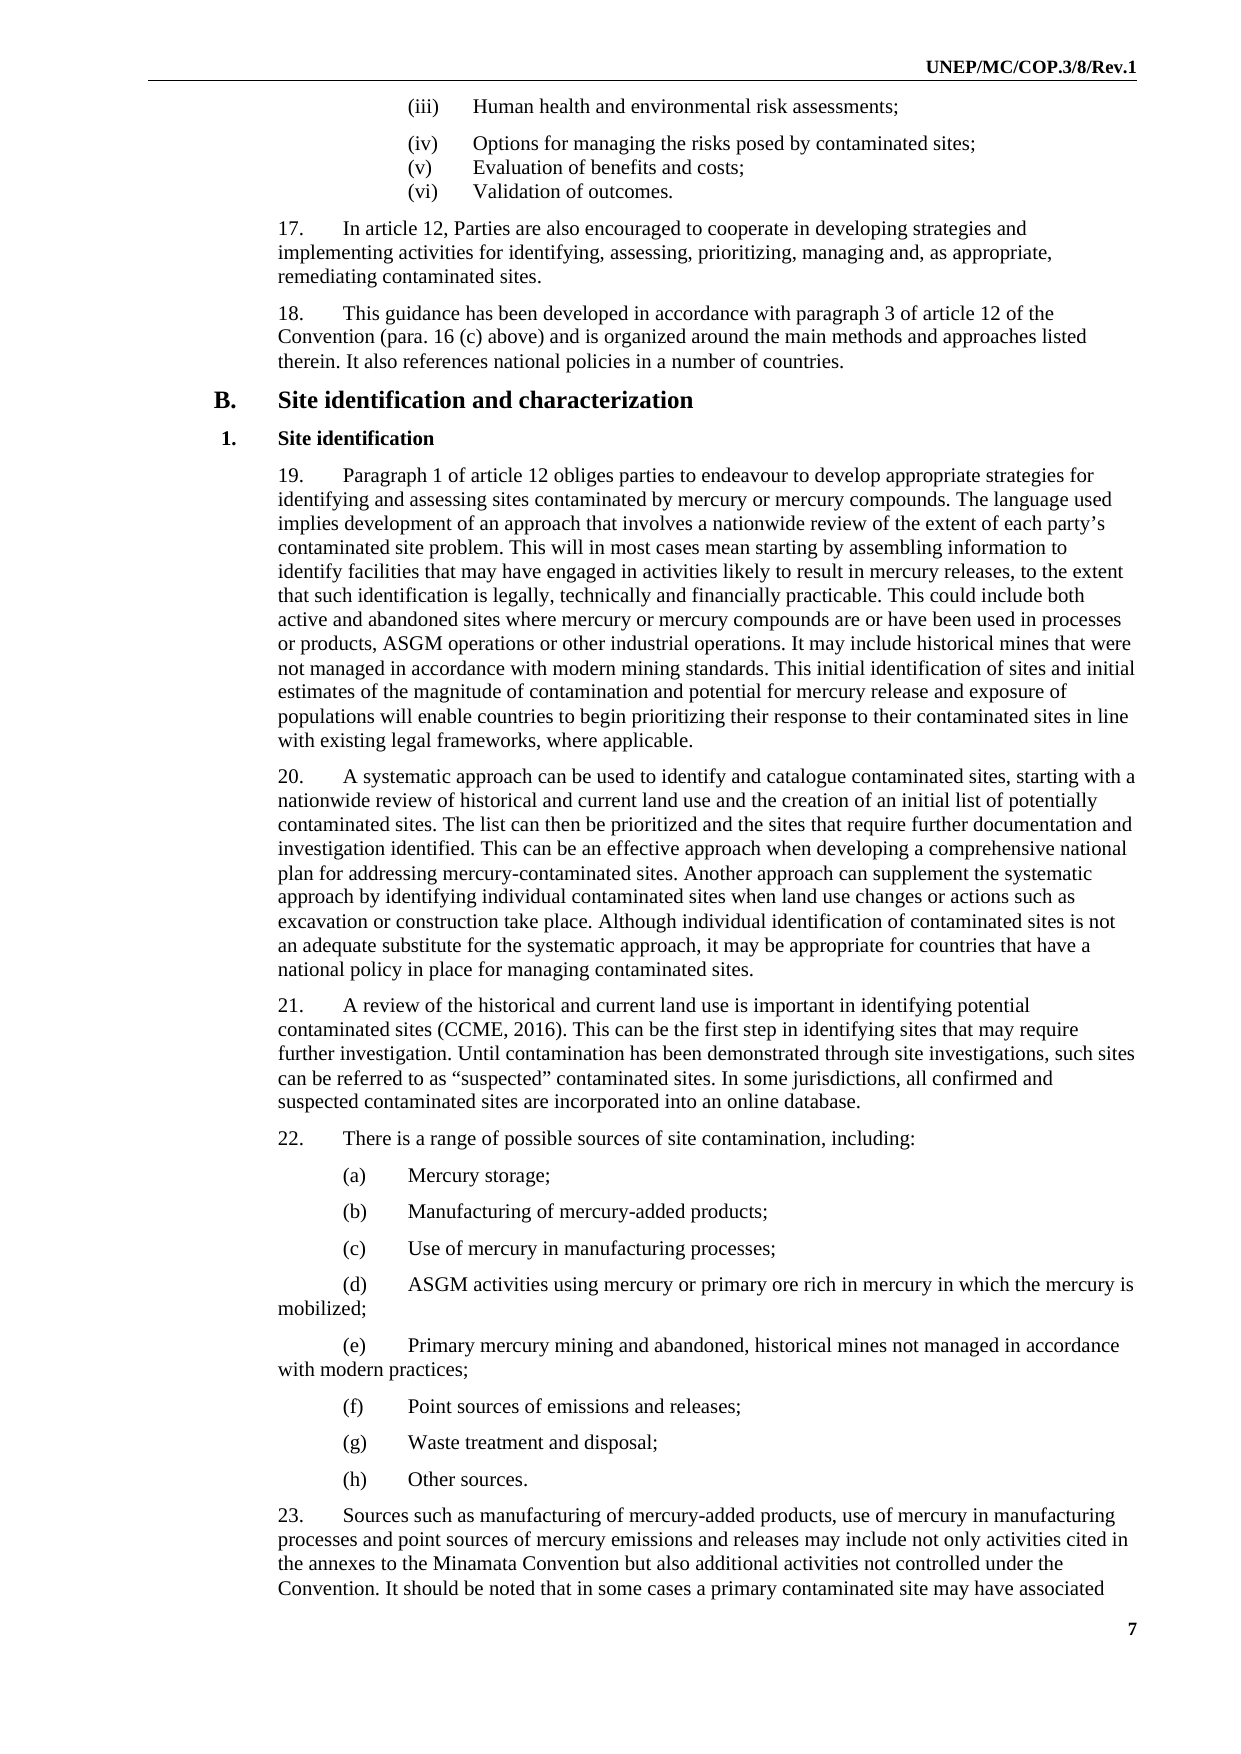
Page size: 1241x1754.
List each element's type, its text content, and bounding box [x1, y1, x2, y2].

text (c) Use of mercury in manufacturing processes; [278, 1236, 1137, 1260]
text This guidance has been developed in accordance with paragraph 3 of article 12 of the Convention (para. 16 (c) above) and is organized around the main methods and approaches listed therein. It also references national policies in a number of countries. [278, 300, 1137, 373]
text (f) Point sources of emissions and releases; [278, 1393, 1137, 1418]
text (g) Waste treatment and disposal; [278, 1430, 1137, 1454]
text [278, 1503, 1137, 1599]
text B. Site identification and characterization [148, 385, 1107, 414]
text (b) Manufacturing of mercury-added products; [278, 1199, 1137, 1223]
text (h) Other sources. [278, 1467, 1137, 1491]
text (iv) Options for managing the risks posed by contaminated sites; [343, 131, 1137, 155]
text (e) Primary mercury mining and abandoned, historical mines not managed in accordance with modern practices; [278, 1333, 1137, 1381]
text A review of the historical and current land use is important in identifying potential contaminated sites (CCME, 2016). This can be the first step in identifying sites that may require further investigation. Until contamination has been demonstrated through site investigations, such sites can be referred to as “suspected” contaminated sites. In some jurisdictions, all confirmed and suspected contaminated sites are incorporated into an online database. [278, 993, 1137, 1113]
text (vi) Validation of outcomes. [343, 179, 1137, 203]
text (a) Mercury storage; [278, 1163, 1137, 1187]
text In article 12, Parties are also encouraged to cooperate in developing strategies and implementing activities for identifying, assessing, prioritizing, managing and, as appropriate, remediating contaminated sites. [278, 216, 1137, 288]
text 1. Site identification [148, 426, 1107, 450]
text Paragraph 1 of article 12 obliges parties to endeavour to develop appropriate strategies for identifying and assessing sites contaminated by mercury or mercury compounds. The language used implies development of an approach that involves a nationwide review of the extent of each party’s contaminated site problem. This will in most cases mean starting by assembling information to identify facilities that may have engaged in activities likely to result in mercury releases, to the extent that such identification is legally, technically and financially practicable. This could include both active and abandoned sites where mercury or mercury compounds are or have been used in processes or products, ASGM operations or other industrial operations. It may include historical mines that were not managed in accordance with modern mining standards. This initial identification of sites and initial estimates of the magnitude of contamination and potential for mercury release and exposure of populations will enable countries to begin prioritizing their response to their contaminated sites in line with existing legal frameworks, where applicable. [278, 463, 1137, 752]
text (v) Evaluation of benefits and costs; [343, 155, 1137, 179]
text (d) ASGM activities using mercury or primary ore rich in mercury in which the mercury is mobilized; [278, 1272, 1137, 1320]
text A systematic approach can be used to identify and catalogue contaminated sites, starting with a nationwide review of historical and current land use and the creation of an initial list of potentially contaminated sites. The list can then be prioritized and the sites that require further documentation and investigation identified. This can be an effective approach when developing a comprehensive national plan for addressing mercury-contaminated sites. Another approach can supplement the systematic approach by identifying individual contaminated sites when land use changes or actions such as excavation or construction take place. Although individual identification of contaminated sites is not an adequate substitute for the systematic approach, it may be appropriate for countries that have a national policy in place for managing contaminated sites. [278, 764, 1137, 981]
text There is a range of possible sources of site contamination, including: [278, 1126, 1137, 1150]
text (iii) Human health and environmental risk assessments; [343, 94, 1137, 118]
